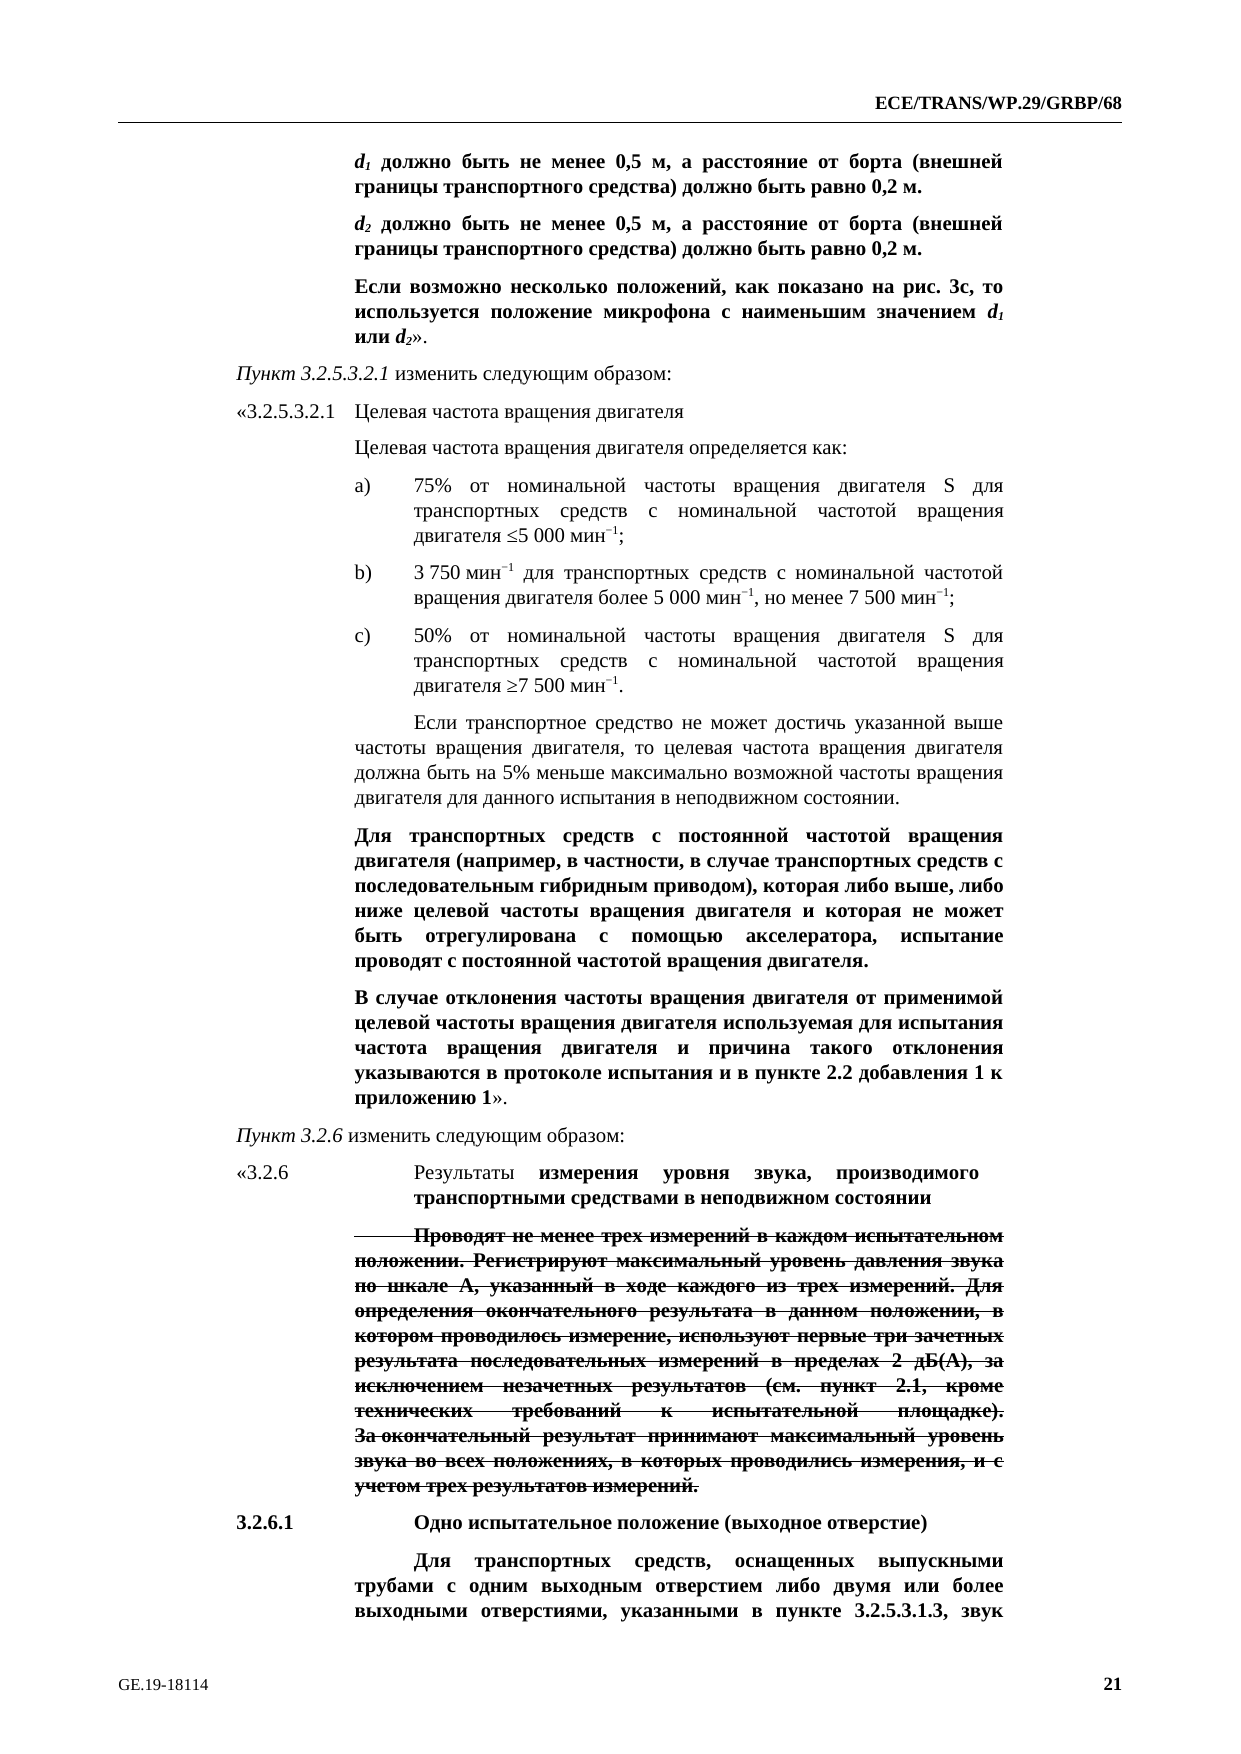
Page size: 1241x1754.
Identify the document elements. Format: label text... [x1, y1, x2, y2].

text «3.2.6 Результаты измерения уровня звука, производимого транспортными средствами в неподвижном состоянии [236, 1159, 1004, 1209]
text В случае отклонения частоты вращения двигателя от применимой целевой частоты вращения двигателя используемая для испытания частота вращения двигателя и причина такого отклонения указываются в протоколе испытания и в пункте 2.2 добавления 1 к приложению 1». [236, 984, 1004, 1109]
text d2 должно быть не менее 0,5 м, а расстояние от борта (внешней границы транспортного средства) должно быть равно 0,2 м. [236, 210, 1004, 260]
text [236, 1547, 1004, 1622]
text Пункт 3.2.5.3.2.1 изменить следующим образом: [236, 360, 1004, 385]
text a) 75% от номинальной частоты вращения двигателя S для транспортных средств с номинальной частотой вращения двигателя ≤5 000 мин−1; [236, 472, 1004, 547]
text d1 должно быть не менее 0,5 м, а расстояние от борта (внешней границы транспортного средства) должно быть равно 0,2 м. [236, 148, 1004, 198]
text b) 3 750 мин−1 для транспортных средств с номинальной частотой вращения двигателя более 5 000 мин−1, но менее 7 500 мин−1; [236, 559, 1004, 609]
text c) 50% от номинальной частоты вращения двигателя S для транспортных средств с номинальной частотой вращения двигателя ≥7 500 мин−1. [236, 622, 1004, 697]
text Если возможно несколько положений, как показано на рис. 3c, то используется положение микрофона с наименьшим значением d1 или d2». [236, 273, 1004, 348]
text Для транспортных средств с постоянной частотой вращения двигателя (например, в частности, в случае транспортных средств с последовательным гибридным приводом), которая либо выше, либо ниже целевой частоты вращения двигателя и которая не может быть отрегулирована с помощью акселератора, испытание проводят c постоянной частотой вращения двигателя. [236, 822, 1004, 972]
text «3.2.5.3.2.1 Целевая частота вращения двигателя [236, 398, 1004, 423]
text Если транспортное средство не может достичь указанной выше частоты вращения двигателя, то целевая частота вращения двигателя должна быть на 5% меньше максимально возможной частоты вращения двигателя для данного испытания в неподвижном состоянии. [236, 709, 1004, 809]
text Целевая частота вращения двигателя определяется как: [236, 435, 1004, 459]
text Пункт 3.2.6 изменить следующим образом: [236, 1122, 1063, 1147]
text Проводят не менее трех измерений в каждом испытательном положении. Регистрируют максимальный уровень давления звука по шкале А, указанный в ходе каждого из трех измерений. Для определения окончательного результата в данном положении, в котором проводилось измерение, используют первые три зачетных результата последовательных измерений в пределах 2 дБ(А), за исключением незачетных результатов (см. пункт 2.1, кроме технических требований к испытательной площадке). За окончательный результат принимают максимальный уровень звука во всех положениях, в которых проводились измерения, и с учетом трех результатов измерений. [236, 1222, 1004, 1497]
text 3.2.6.1 Одно испытательное положение (выходное отверстие) [236, 1509, 1004, 1534]
